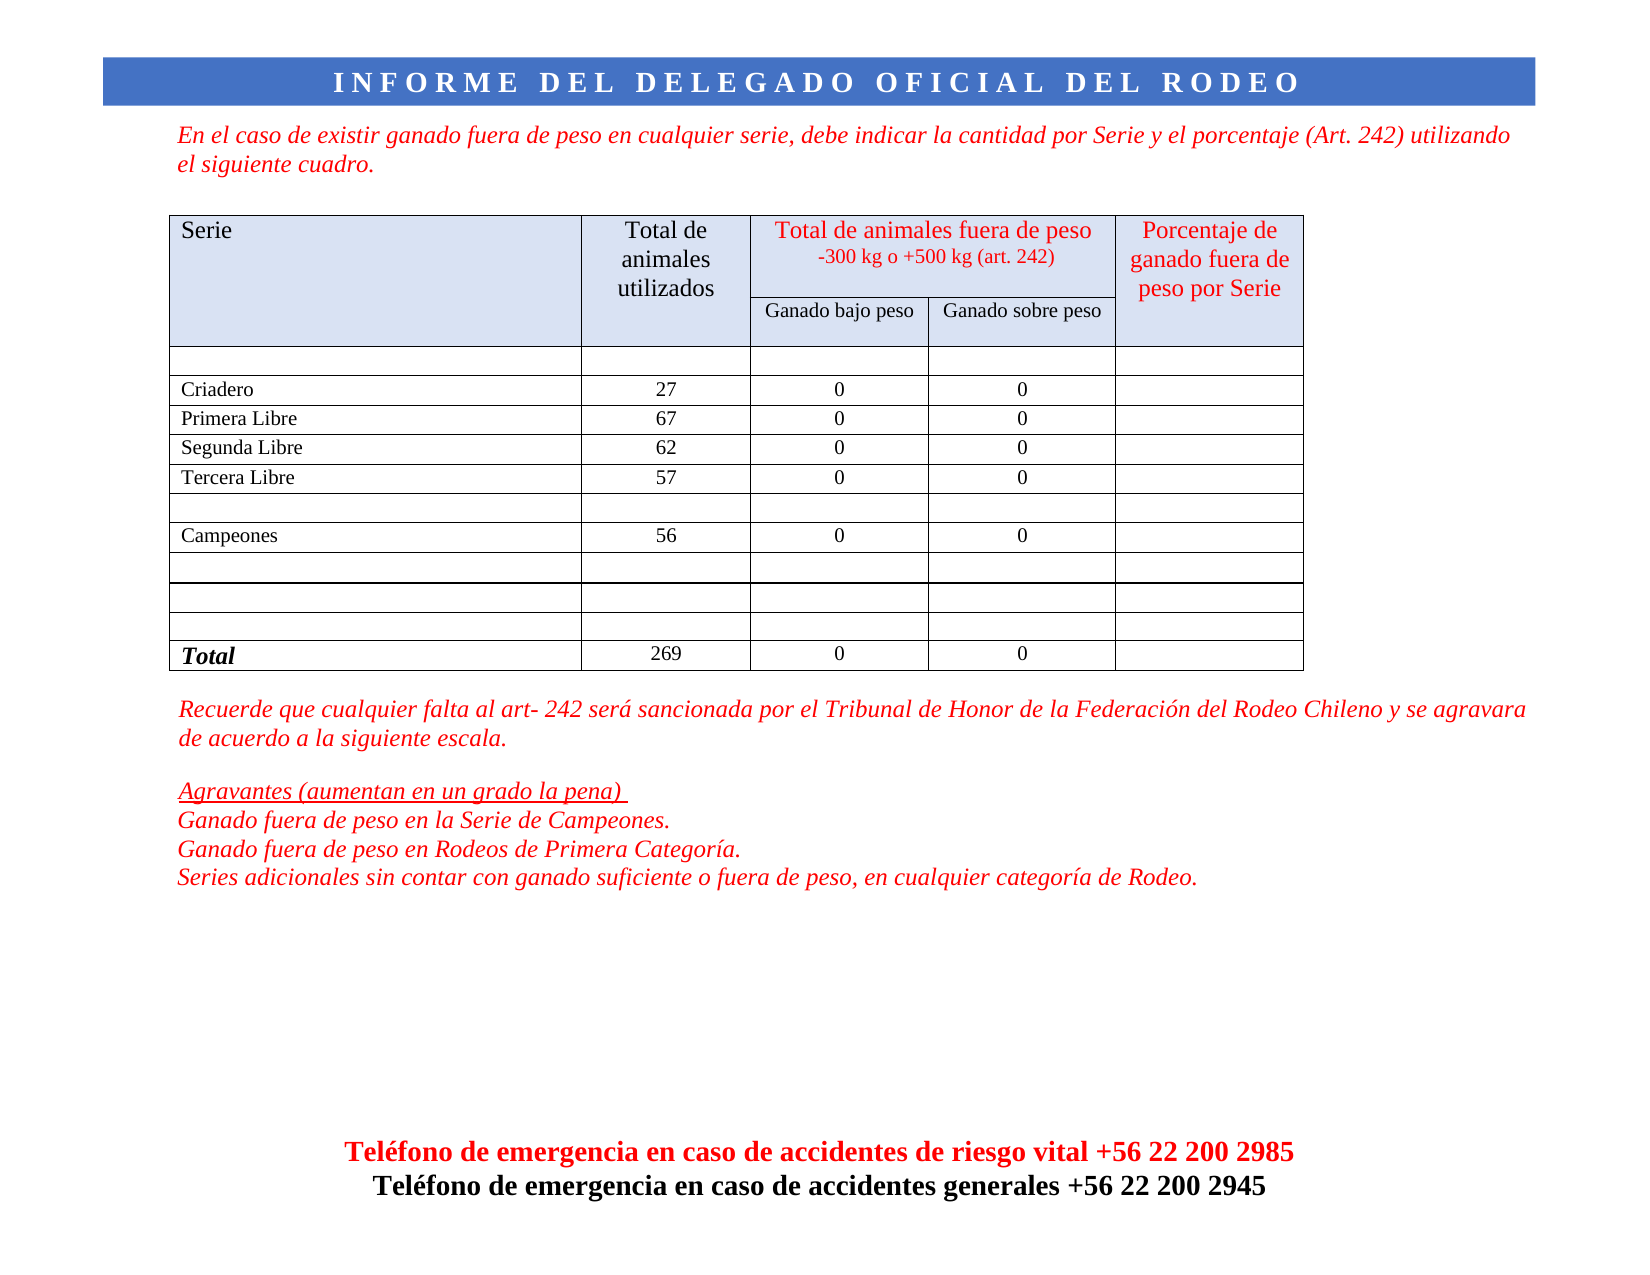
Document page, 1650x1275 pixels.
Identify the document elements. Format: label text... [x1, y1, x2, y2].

table_cell [170, 553, 581, 582]
text Ganado fuera de peso en la Serie de Campeones. [103, 805, 1536, 834]
table_cell Primera Libre [170, 406, 581, 434]
table_cell [1116, 494, 1303, 522]
table_cell Ganado sobre peso [929, 298, 1115, 346]
table_cell [170, 494, 581, 522]
table_cell [1116, 347, 1303, 375]
table_cell [1116, 553, 1303, 582]
text En el caso de existir ganado fuera de peso en cualquier serie, debe indicar la cantidad por Serie y el porcentaje (Art. 242) utilizando el siguiente cuadro. [177, 120, 1536, 178]
table_cell [582, 494, 750, 522]
text Ganado fuera de peso en Rodeos de Primera Categoría. [103, 834, 1536, 862]
table_cell [751, 347, 928, 375]
table_header Total de animales utilizados [582, 216, 750, 346]
list Recuerde que cualquier falta al art- 242 será sancionada por el Tribunal de Honor de la Federación del Rodeo Chileno y se agravara de acuerdo a la siguiente escala. [178, 694, 1536, 752]
table_cell [751, 553, 928, 582]
table_cell [751, 584, 928, 612]
table_cell 67 [582, 406, 750, 434]
table_cell 0 [929, 406, 1115, 434]
table_cell [1116, 613, 1303, 640]
table_cell Ganado bajo peso [751, 298, 928, 346]
table_cell 56 [582, 523, 750, 552]
table_cell [929, 347, 1115, 375]
table_cell Total [170, 641, 581, 669]
table_cell [1116, 641, 1303, 669]
table_cell Criadero [170, 376, 581, 405]
table_cell 0 [751, 435, 928, 463]
table_header Serie [170, 216, 581, 346]
table_cell [929, 613, 1115, 640]
table_cell [170, 347, 581, 375]
table_cell 27 [582, 376, 750, 405]
table_cell [582, 613, 750, 640]
table_cell [751, 494, 928, 522]
table_cell 0 [751, 465, 928, 493]
table_cell [929, 494, 1115, 522]
table_header Porcentaje de ganado fuera de peso por Serie [1116, 216, 1303, 346]
table_cell [582, 347, 750, 375]
table_cell 0 [929, 641, 1115, 669]
table_cell 0 [929, 376, 1115, 405]
table_cell 0 [929, 465, 1115, 493]
table_cell [170, 613, 581, 640]
text Series adicionales sin contar con ganado suficiente o fuera de peso, en cualquier categoría de Rodeo. [103, 862, 1536, 891]
table_cell 0 [751, 406, 928, 434]
table_cell [1116, 523, 1303, 552]
table_cell 57 [582, 465, 750, 493]
table_cell 0 [751, 523, 928, 552]
table_header Total de animales fuera de peso -300 kg o +500 kg (art. 242) [751, 216, 1115, 297]
table_cell [1116, 465, 1303, 493]
table_cell 0 [929, 435, 1115, 463]
table_cell [929, 553, 1115, 582]
table_cell Campeones [170, 523, 581, 552]
table_cell 0 [751, 641, 928, 669]
table_cell Tercera Libre [170, 465, 581, 493]
table_cell [170, 584, 581, 612]
table_cell 269 [582, 641, 750, 669]
table_cell Segunda Libre [170, 435, 581, 463]
list Agravantes (aumentan en un grado la pena) [178, 776, 1536, 805]
table_cell [1116, 435, 1303, 463]
table_cell 0 [751, 376, 928, 405]
table_cell [1116, 406, 1303, 434]
table_cell [1116, 584, 1303, 612]
table_cell 62 [582, 435, 750, 463]
table_cell [929, 584, 1115, 612]
table_cell [582, 553, 750, 582]
table_cell 0 [929, 523, 1115, 552]
table_cell [582, 584, 750, 612]
table_cell [751, 613, 928, 640]
table_cell [1116, 376, 1303, 405]
